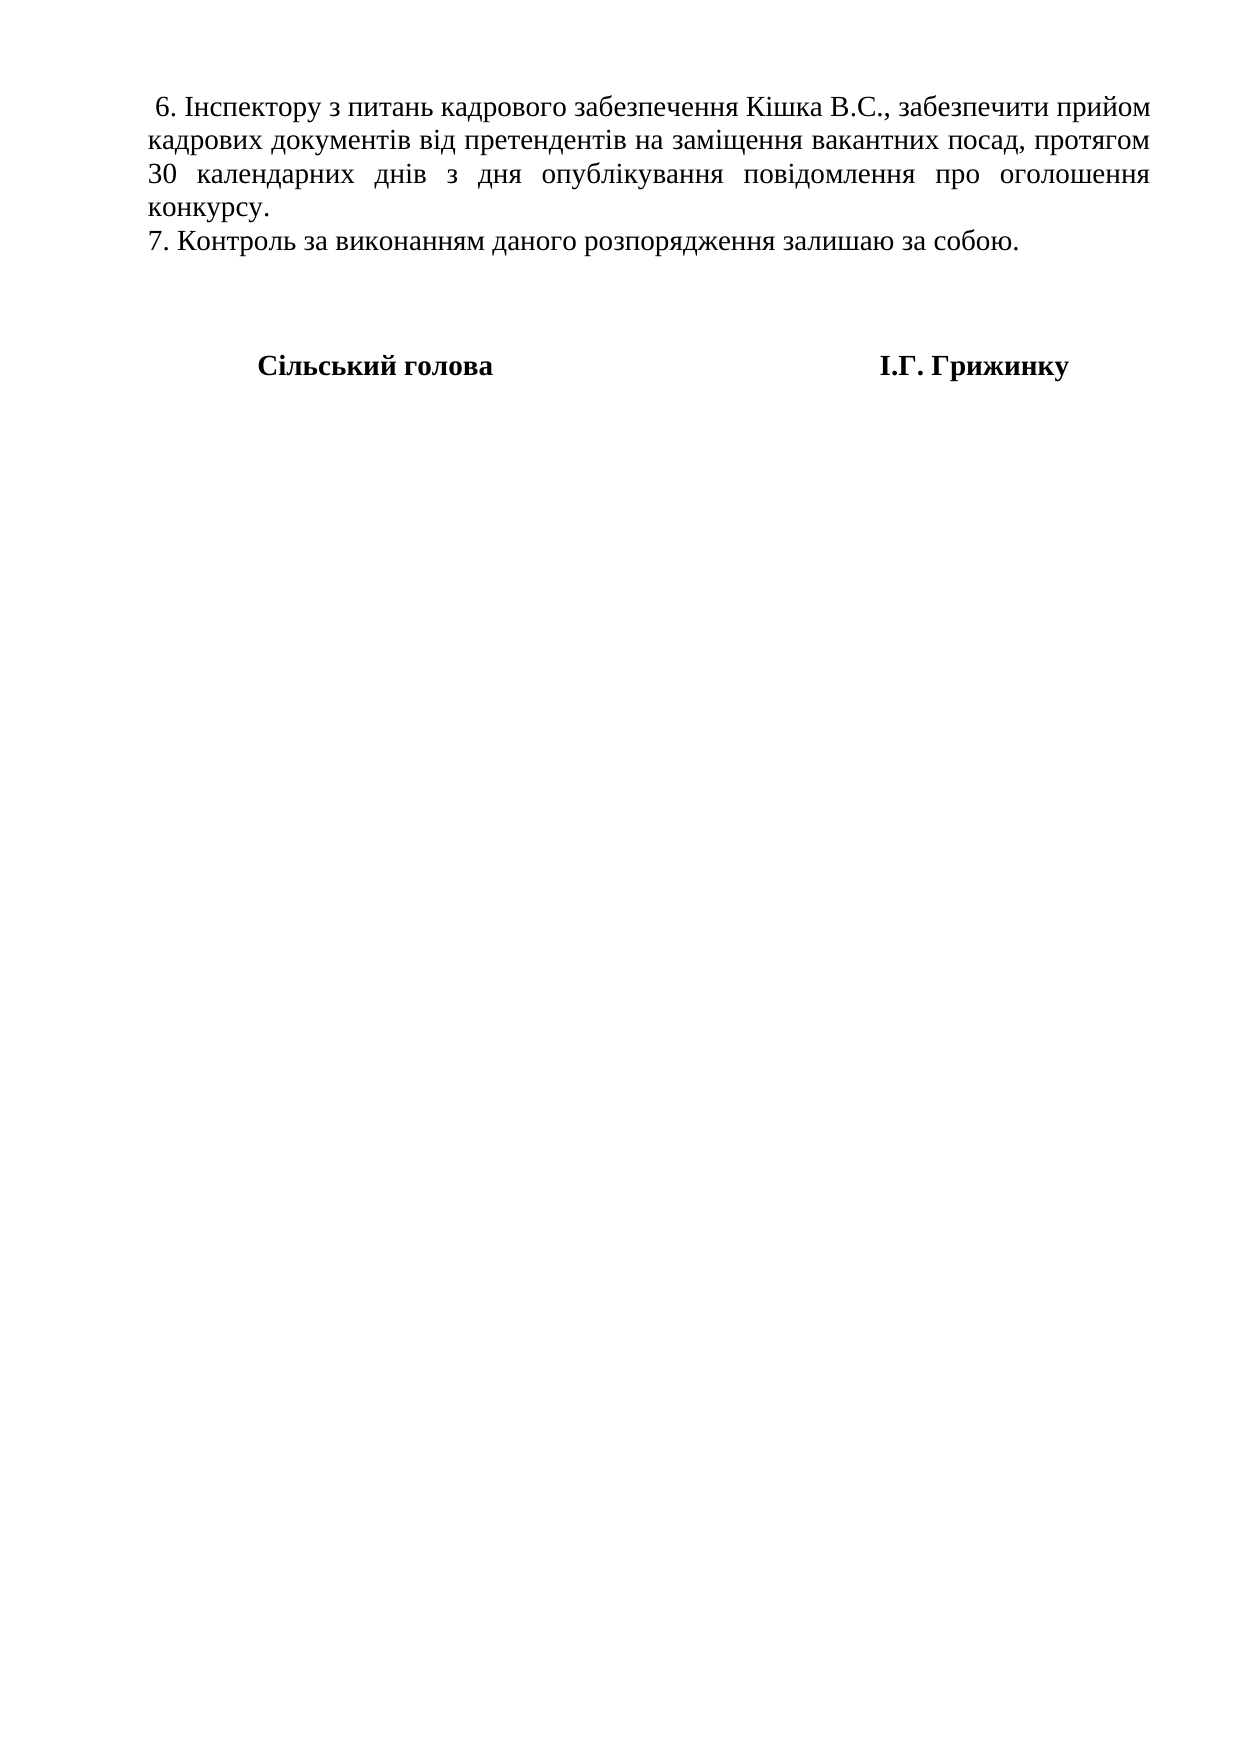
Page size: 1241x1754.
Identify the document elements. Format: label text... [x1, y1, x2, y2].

text 7. Контроль за виконанням даного розпорядження залишаю за собою. [148, 223, 1152, 256]
text Сільський голова І.Г. Грижинку [148, 348, 1152, 382]
text 6. Інспектору з питань кадрового забезпечення Кішка В.С., забезпечити прийом кадрових документів від претендентів на заміщення вакантних посад, протягом 30 календарних днів з дня опублікування повідомлення про оголошення конкурсу. [148, 89, 1152, 223]
